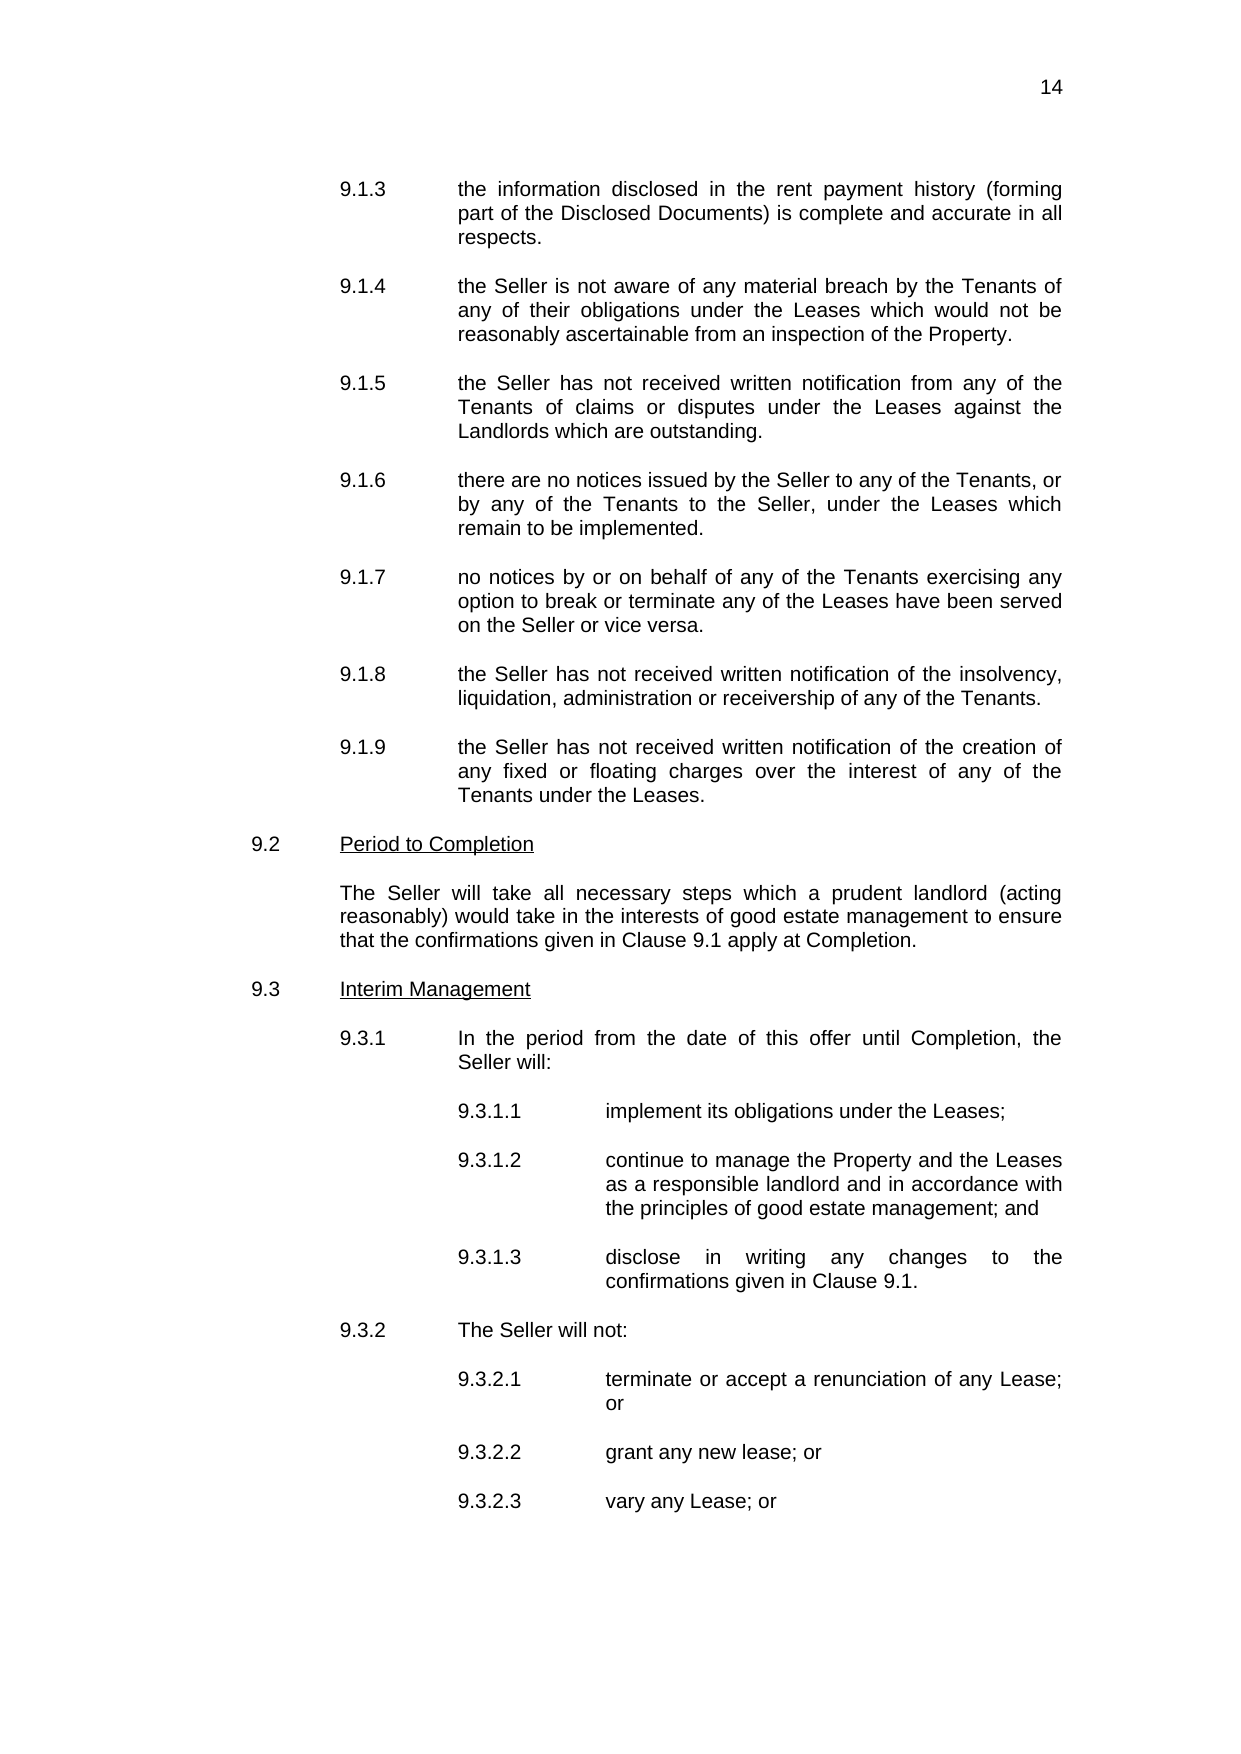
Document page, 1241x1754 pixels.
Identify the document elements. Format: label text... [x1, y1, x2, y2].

subtitle In the period from the date of this offer until Completion, the Seller will: [339, 1026, 1063, 1074]
subtitle continue to manage the Property and the Leases as a responsible landlord and in accordance with the principles of good estate management; and [458, 1148, 1063, 1220]
subtitle The Seller will not: [339, 1318, 1063, 1342]
subtitle the Seller has not received written notification from any of the Tenants of claims or disputes under the Leases against the Landlords which are outstanding. [339, 371, 1063, 443]
subtitle disclose in writing any changes to the confirmations given in Clause 9.1. [458, 1245, 1063, 1293]
subtitle implement its obligations under the Leases; [458, 1099, 1063, 1123]
subtitle terminate or accept a renunciation of any Lease; or [458, 1367, 1063, 1415]
subtitle the Seller is not aware of any material breach by the Tenants of any of their obligations under the Leases which would not be reasonably ascertainable from an inspection of the Property. [339, 274, 1063, 346]
subtitle Period to Completion [251, 831, 1063, 855]
text The Seller will take all necessary steps which a prudent landlord (acting reasonably) would take in the interests of good estate management to ensure that the confirmations given in Clause 9.1 apply at Completion. [339, 880, 1063, 952]
subtitle the information disclosed in the rent payment history (forming part of the Disclosed Documents) is complete and accurate in all respects. [339, 177, 1063, 249]
subtitle Interim Management [251, 977, 1063, 1001]
subtitle the Seller has not received written notification of the creation of any fixed or floating charges over the interest of any of the Tenants under the Leases. [339, 734, 1063, 806]
subtitle vary any Lease; or [458, 1489, 1063, 1513]
subtitle grant any new lease; or [458, 1440, 1063, 1464]
subtitle there are no notices issued by the Seller to any of the Tenants, or by any of the Tenants to the Seller, under the Leases which remain to be implemented. [339, 468, 1063, 540]
subtitle no notices by or on behalf of any of the Tenants exercising any option to break or terminate any of the Leases have been served on the Seller or vice versa. [339, 565, 1063, 637]
subtitle the Seller has not received written notification of the insolvency, liquidation, administration or receivership of any of the Tenants. [339, 662, 1063, 709]
